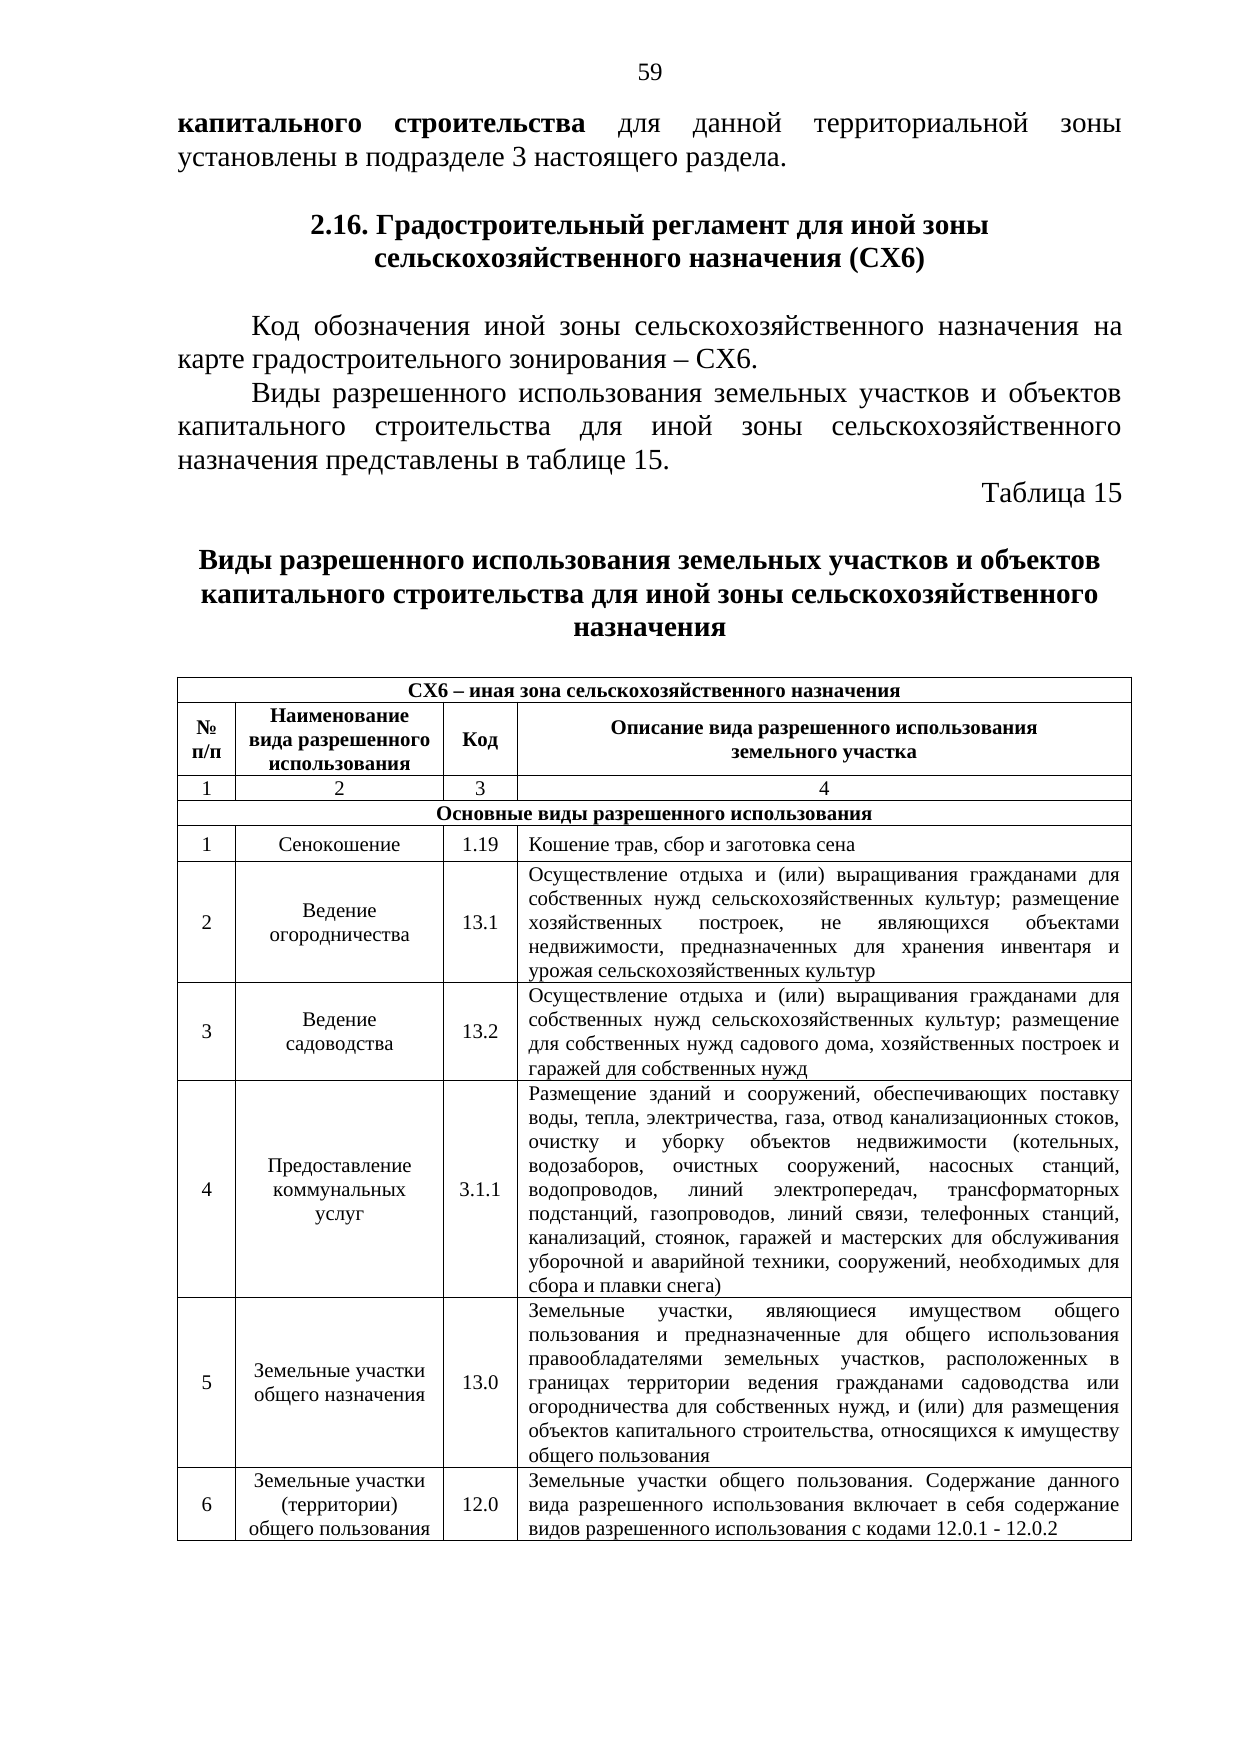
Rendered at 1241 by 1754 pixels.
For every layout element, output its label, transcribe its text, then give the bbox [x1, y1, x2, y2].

table_cell Ведение садоводства [236, 983, 443, 1079]
table_cell 3 [444, 776, 517, 800]
table_cell Код [444, 703, 517, 775]
table_cell 13.1 [444, 862, 517, 982]
table_cell Земельные участки, являющиеся имуществом общего пользования и предназначенные для общего использования правообладателями земельных участков, расположенных в границах территории ведения гражданами садоводства или огородничества для собственных нужд, и (или) для размещения объектов капитального строительства, относящихся к имуществу общего пользования [518, 1298, 1131, 1467]
table_cell 1 [178, 776, 235, 800]
table_cell Земельные участки (территории) общего пользования [236, 1468, 443, 1540]
table_cell 4 [178, 1081, 235, 1297]
table_cell № п/п [178, 703, 235, 775]
table_cell Сенокошение [236, 826, 443, 861]
table_cell Осуществление отдыха и (или) выращивания гражданами для собственных нужд сельскохозяйственных культур; размещение хозяйственных построек, не являющихся объектами недвижимости, предназначенных для хранения инвентаря и урожая сельскохозяйственных культур [518, 862, 1131, 982]
table_header СХ6 – иная зона сельскохозяйственного назначения [178, 678, 1131, 702]
text 2.16. Градостроительный регламент для иной зоны сельскохозяйственного назначения (СХ6) [177, 207, 1122, 274]
table_cell 13.2 [444, 983, 517, 1079]
text Виды разрешенного использования земельных участков и объектов капитального строительства для иной зоны сельскохозяйственного назначения [177, 542, 1122, 643]
text Код обозначения иной зоны сельскохозяйственного назначения на карте градостроительного зонирования – СХ6. [177, 308, 1122, 375]
table_cell Размещение зданий и сооружений, обеспечивающих поставку воды, тепла, электричества, газа, отвод канализационных стоков, очистку и уборку объектов недвижимости (котельных, водозаборов, очистных сооружений, насосных станций, водопроводов, линий электропередач, трансформаторных подстанций, газопроводов, линий связи, телефонных станций, канализаций, стоянок, гаражей и мастерских для обслуживания уборочной и аварийной техники, сооружений, необходимых для сбора и плавки снега) [518, 1081, 1131, 1297]
table_cell 1 [178, 826, 235, 861]
table_cell Наименование вида разрешенного использования [236, 703, 443, 775]
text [177, 105, 1122, 173]
text Виды разрешенного использования земельных участков и объектов капитального строительства для иной зоны сельскохозяйственного назначения представлены в таблице 15. [177, 375, 1122, 475]
table_cell Кошение трав, сбор и заготовка сена [518, 826, 1131, 861]
text Таблица 15 [177, 475, 1122, 509]
table_cell 2 [236, 776, 443, 800]
table_cell 13.0 [444, 1298, 517, 1467]
table_cell Ведение огородничества [236, 862, 443, 982]
table_cell Земельные участки общего пользования. Содержание данного вида разрешенного использования включает в себя содержание видов разрешенного использования с кодами 12.0.1 - 12.0.2 [518, 1468, 1131, 1540]
table_cell 1.19 [444, 826, 517, 861]
table_cell 2 [178, 862, 235, 982]
table_cell 6 [178, 1468, 235, 1540]
table_cell Земельные участки общего назначения [236, 1298, 443, 1467]
table_cell Основные виды разрешенного использования [178, 801, 1131, 825]
table_cell 3 [178, 983, 235, 1079]
table_cell Предоставление коммунальных услуг [236, 1081, 443, 1297]
table_cell Осуществление отдыха и (или) выращивания гражданами для собственных нужд сельскохозяйственных культур; размещение для собственных нужд садового дома, хозяйственных построек и гаражей для собственных нужд [518, 983, 1131, 1079]
table_cell 4 [518, 776, 1131, 800]
table_cell 12.0 [444, 1468, 517, 1540]
table_cell 5 [178, 1298, 235, 1467]
table_cell 3.1.1 [444, 1081, 517, 1297]
table_cell Описание вида разрешенного использования земельного участка [518, 703, 1131, 775]
